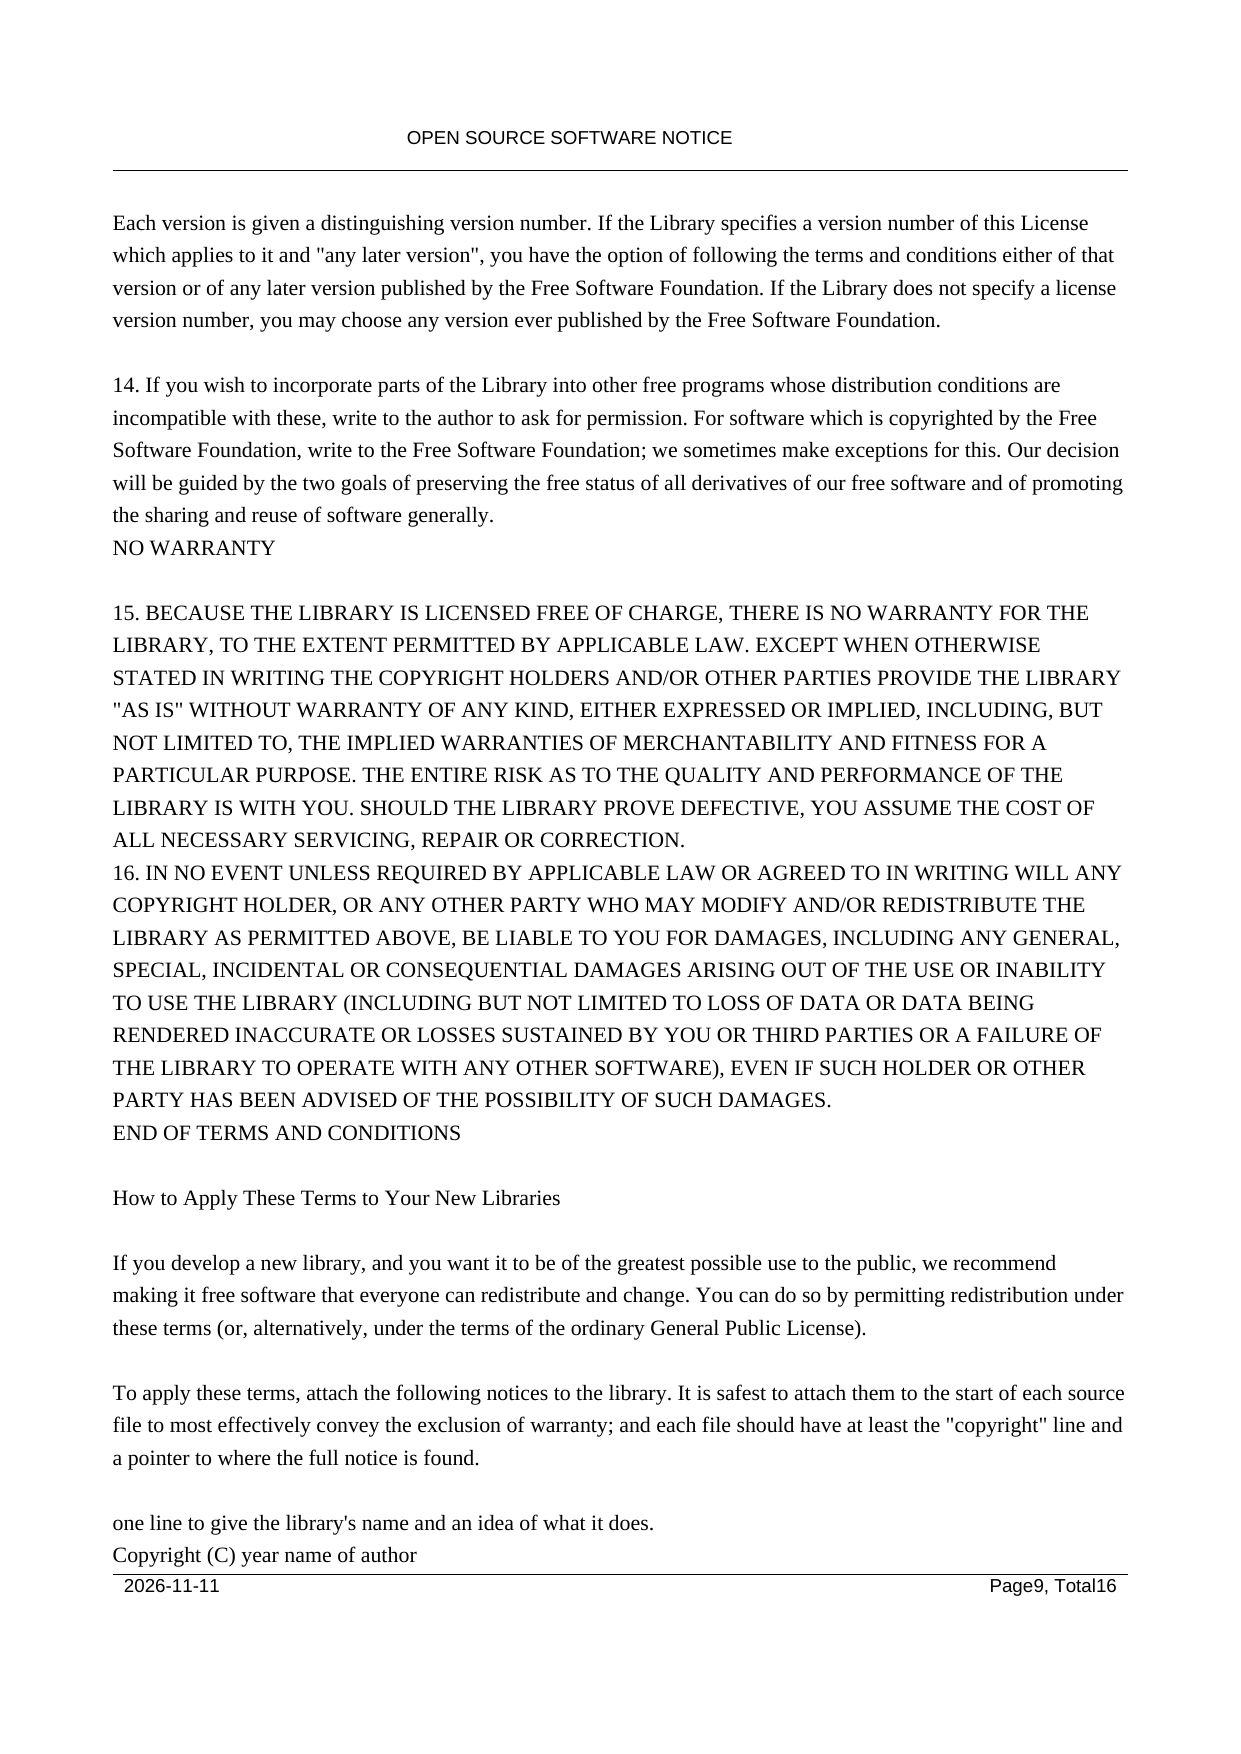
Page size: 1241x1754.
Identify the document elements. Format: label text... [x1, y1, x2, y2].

text How to Apply These Terms to Your New Libraries [112, 1181, 1128, 1214]
text 16. IN NO EVENT UNLESS REQUIRED BY APPLICABLE LAW OR AGREED TO IN WRITING WILL ANY COPYRIGHT HOLDER, OR ANY OTHER PARTY WHO MAY MODIFY AND/OR REDISTRIBUTE THE LIBRARY AS PERMITTED ABOVE, BE LIABLE TO YOU FOR DAMAGES, INCLUDING ANY GENERAL, SPECIAL, INCIDENTAL OR CONSEQUENTIAL DAMAGES ARISING OUT OF THE USE OR INABILITY TO USE THE LIBRARY (INCLUDING BUT NOT LIMITED TO LOSS OF DATA OR DATA BEING RENDERED INACCURATE OR LOSSES SUSTAINED BY YOU OR THIRD PARTIES OR A FAILURE OF THE LIBRARY TO OPERATE WITH ANY OTHER SOFTWARE), EVEN IF SUCH HOLDER OR OTHER PARTY HAS BEEN ADVISED OF THE POSSIBILITY OF SUCH DAMAGES. [112, 856, 1128, 1116]
text Each version is given a distinguishing version number. If the Library specifies a version number of this License which applies to it and "any later version", you have the option of following the terms and conditions either of that version or of any later version published by the Free Software Foundation. If the Library does not specify a license version number, you may choose any version ever published by the Free Software Foundation. [112, 206, 1128, 336]
text NO WARRANTY [112, 531, 1128, 564]
text one line to give the library's name and an idea of what it does. [112, 1506, 1128, 1539]
text Copyright (C) year name of author [112, 1539, 1128, 1571]
text 14. If you wish to incorporate parts of the Library into other free programs whose distribution conditions are incompatible with these, write to the author to ask for permission. For software which is copyrighted by the Free Software Foundation, write to the Free Software Foundation; we sometimes make exceptions for this. Our decision will be guided by the two goals of preserving the free status of all derivatives of our free software and of promoting the sharing and reuse of software generally. [112, 369, 1128, 531]
text END OF TERMS AND CONDITIONS [112, 1116, 1128, 1149]
text If you develop a new library, and you want it to be of the greatest possible use to the public, we recommend making it free software that everyone can redistribute and change. You can do so by permitting redistribution under these terms (or, alternatively, under the terms of the ordinary General Public License). [112, 1246, 1128, 1344]
text 15. BECAUSE THE LIBRARY IS LICENSED FREE OF CHARGE, THERE IS NO WARRANTY FOR THE LIBRARY, TO THE EXTENT PERMITTED BY APPLICABLE LAW. EXCEPT WHEN OTHERWISE STATED IN WRITING THE COPYRIGHT HOLDERS AND/OR OTHER PARTIES PROVIDE THE LIBRARY "AS IS" WITHOUT WARRANTY OF ANY KIND, EITHER EXPRESSED OR IMPLIED, INCLUDING, BUT NOT LIMITED TO, THE IMPLIED WARRANTIES OF MERCHANTABILITY AND FITNESS FOR A PARTICULAR PURPOSE. THE ENTIRE RISK AS TO THE QUALITY AND PERFORMANCE OF THE LIBRARY IS WITH YOU. SHOULD THE LIBRARY PROVE DEFECTIVE, YOU ASSUME THE COST OF ALL NECESSARY SERVICING, REPAIR OR CORRECTION. [112, 596, 1128, 856]
text To apply these terms, attach the following notices to the library. It is safest to attach them to the start of each source file to most effectively convey the exclusion of warranty; and each file should have at least the "copyright" line and a pointer to where the full notice is found. [112, 1376, 1128, 1474]
